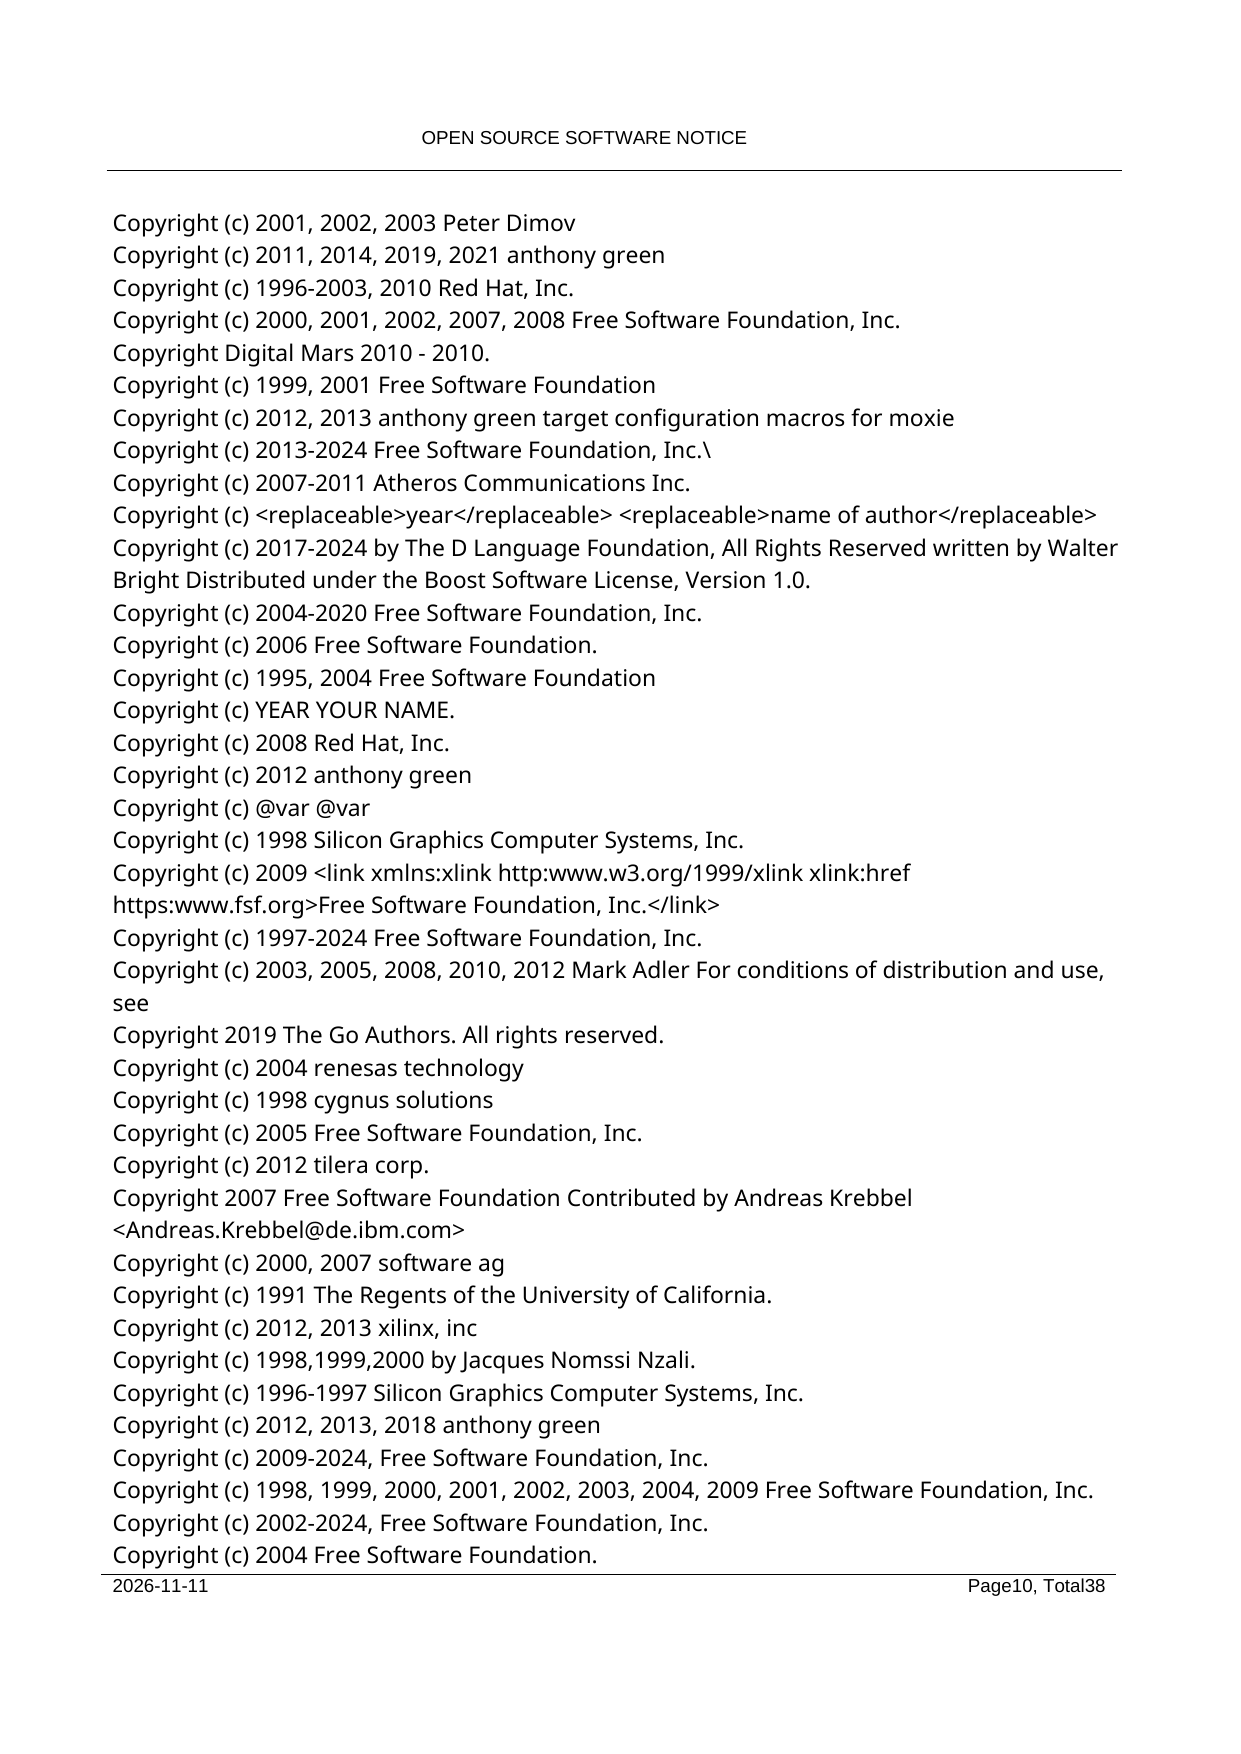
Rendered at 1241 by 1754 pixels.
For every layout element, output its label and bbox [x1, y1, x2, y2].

text [112, 206, 1128, 1571]
